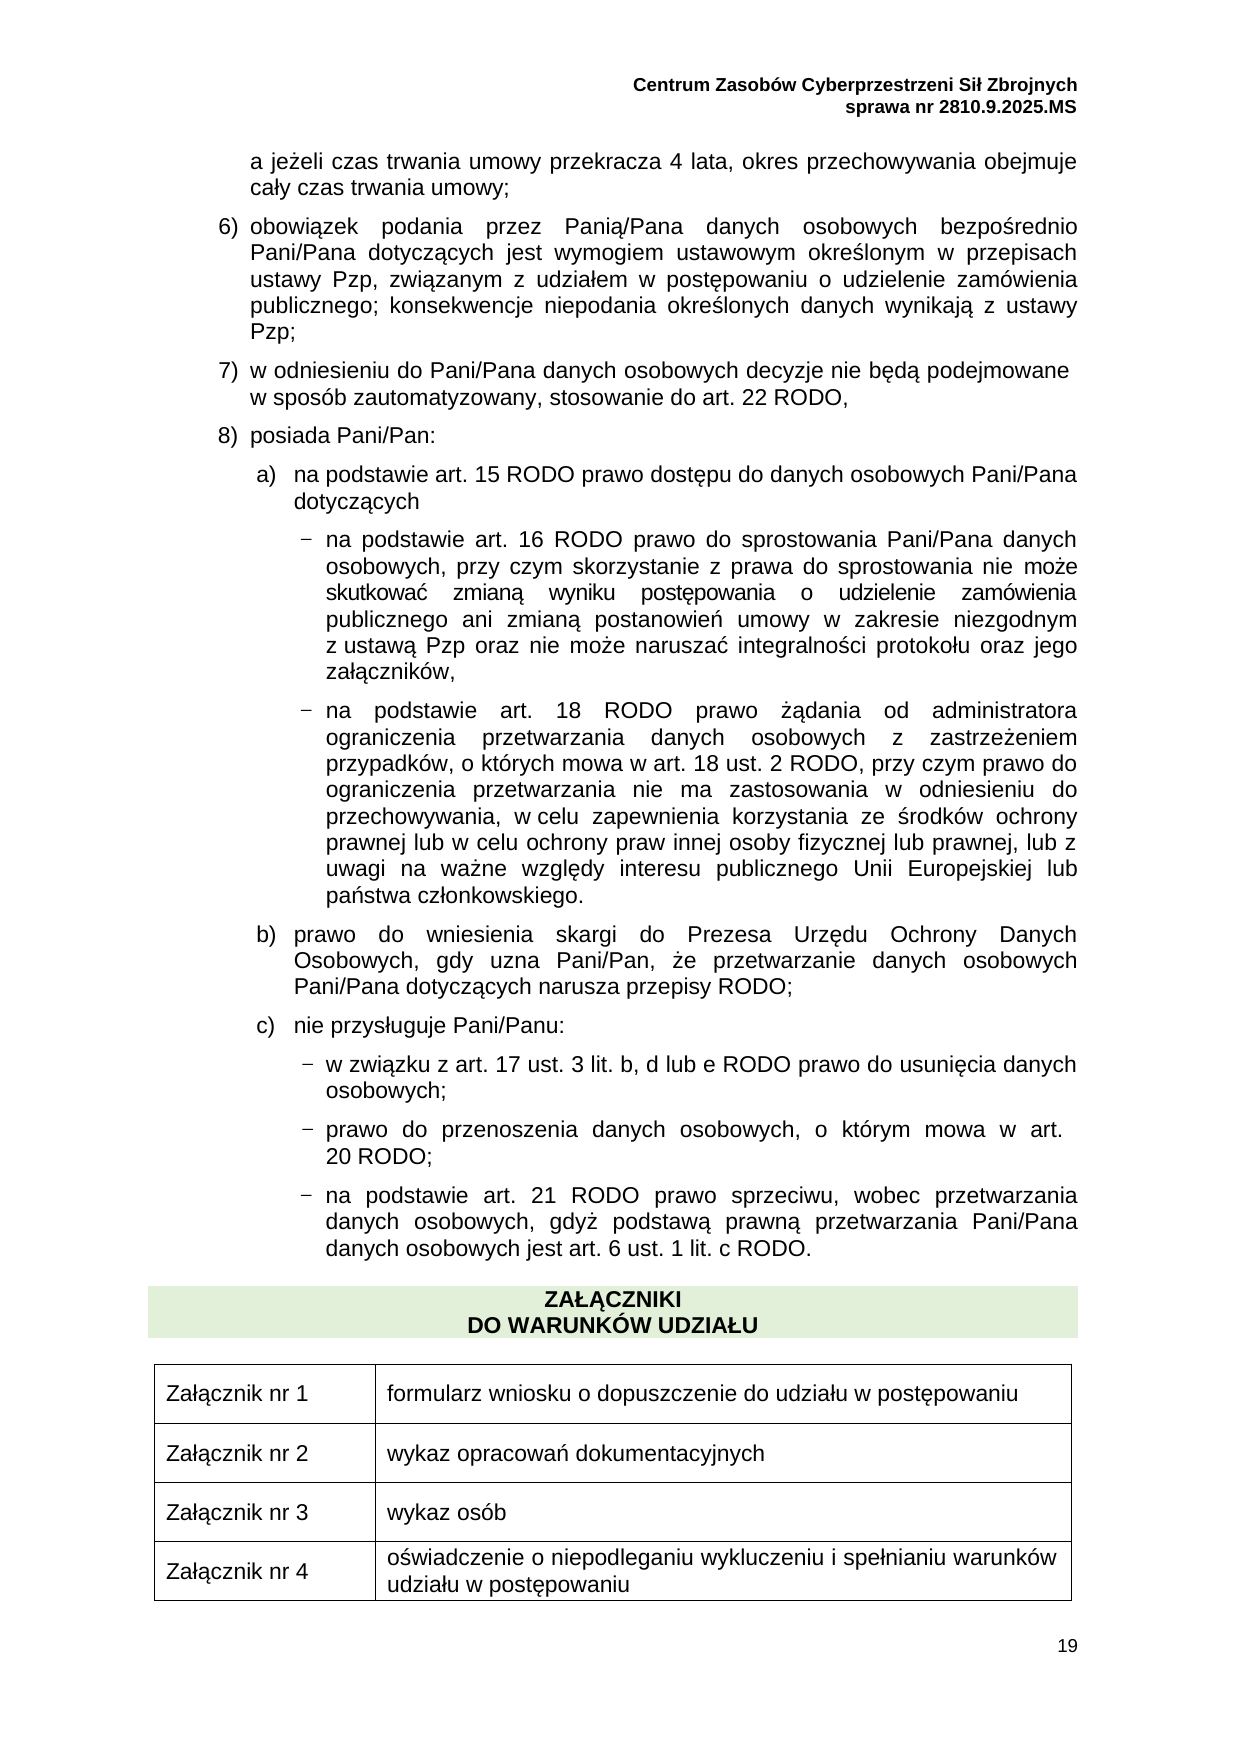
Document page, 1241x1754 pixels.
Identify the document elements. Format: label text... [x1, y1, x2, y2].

list na podstawie art. 18 RODO prawo żądania od administratora ograniczenia przetwarzania danych osobowych z zastrzeżeniem przypadków, o których mowa w art. 18 ust. 2 RODO, przy czym prawo do ograniczenia przetwarzania nie ma zastosowania w odniesieniu do przechowywania, w celu zapewnienia korzystania ze środków ochrony prawnej lub w celu ochrony praw innej osoby fizycznej lub prawnej, lub z uwagi na ważne względy interesu publicznego Unii Europejskiej lub państwa członkowskiego. [299, 697, 1078, 908]
list prawo do wniesienia skargi do Prezesa Urzędu Ochrony Danych Osobowych, gdy uzna Pani/Pan, że przetwarzanie danych osobowych Pani/Pana dotyczących narusza przepisy RODO; [256, 921, 1078, 1000]
table_cell Załącznik nr 2 [155, 1424, 375, 1482]
text ZAŁĄCZNIKI [148, 1286, 1078, 1312]
list w związku z art. 17 ust. 3 lit. b, d lub e RODO prawo do usunięcia danych osobowych; [299, 1051, 1078, 1104]
table_header Załącznik nr 1 [155, 1365, 375, 1423]
table_cell Załącznik nr 3 [155, 1483, 375, 1541]
list posiada Pani/Pan: [218, 422, 1078, 449]
list na podstawie art. 16 RODO prawo do sprostowania Pani/Pana danych osobowych, przy czym skorzystanie z prawa do sprostowania nie może skutkować zmianą wyniku postępowania o udzielenie zamówienia publicznego ani zmianą postanowień umowy w zakresie niezgodnym z ustawą Pzp oraz nie może naruszać integralności protokołu oraz jego załączników, [299, 526, 1078, 685]
list w odniesieniu do Pani/Pana danych osobowych decyzje nie będą podejmowane w sposób zautomatyzowany, stosowanie do art. 22 RODO, [218, 357, 1078, 410]
table_cell Załącznik nr 4 [155, 1542, 375, 1600]
table_cell oświadczenie o niepodleganiu wykluczeniu i spełnianiu warunków udziału w postępowaniu [376, 1542, 1071, 1600]
table_cell wykaz opracowań dokumentacyjnych [376, 1424, 1071, 1482]
list na podstawie art. 15 RODO prawo dostępu do danych osobowych Pani/Pana dotyczących [256, 461, 1078, 514]
list obowiązek podania przez Panią/Pana danych osobowych bezpośrednio Pani/Pana dotyczących jest wymogiem ustawowym określonym w przepisach ustawy Pzp, związanym z udziałem w postępowaniu o udzielenie zamówienia publicznego; konsekwencje niepodania określonych danych wynikają z ustawy Pzp; [218, 213, 1078, 345]
list prawo do przenoszenia danych osobowych, o którym mowa w art. 20 RODO; [299, 1116, 1078, 1169]
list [218, 148, 1078, 200]
list na podstawie art. 21 RODO prawo sprzeciwu, wobec przetwarzania danych osobowych, gdyż podstawą prawną przetwarzania Pani/Pana danych osobowych jest art. 6 ust. 1 lit. c RODO. [299, 1182, 1078, 1261]
list nie przysługuje Pani/Panu: [256, 1012, 1078, 1038]
table_cell wykaz osób [376, 1483, 1071, 1541]
table_header formularz wniosku o dopuszczenie do udziału w postępowaniu [376, 1365, 1071, 1423]
text DO WARUNKÓW UDZIAŁU [148, 1312, 1078, 1338]
